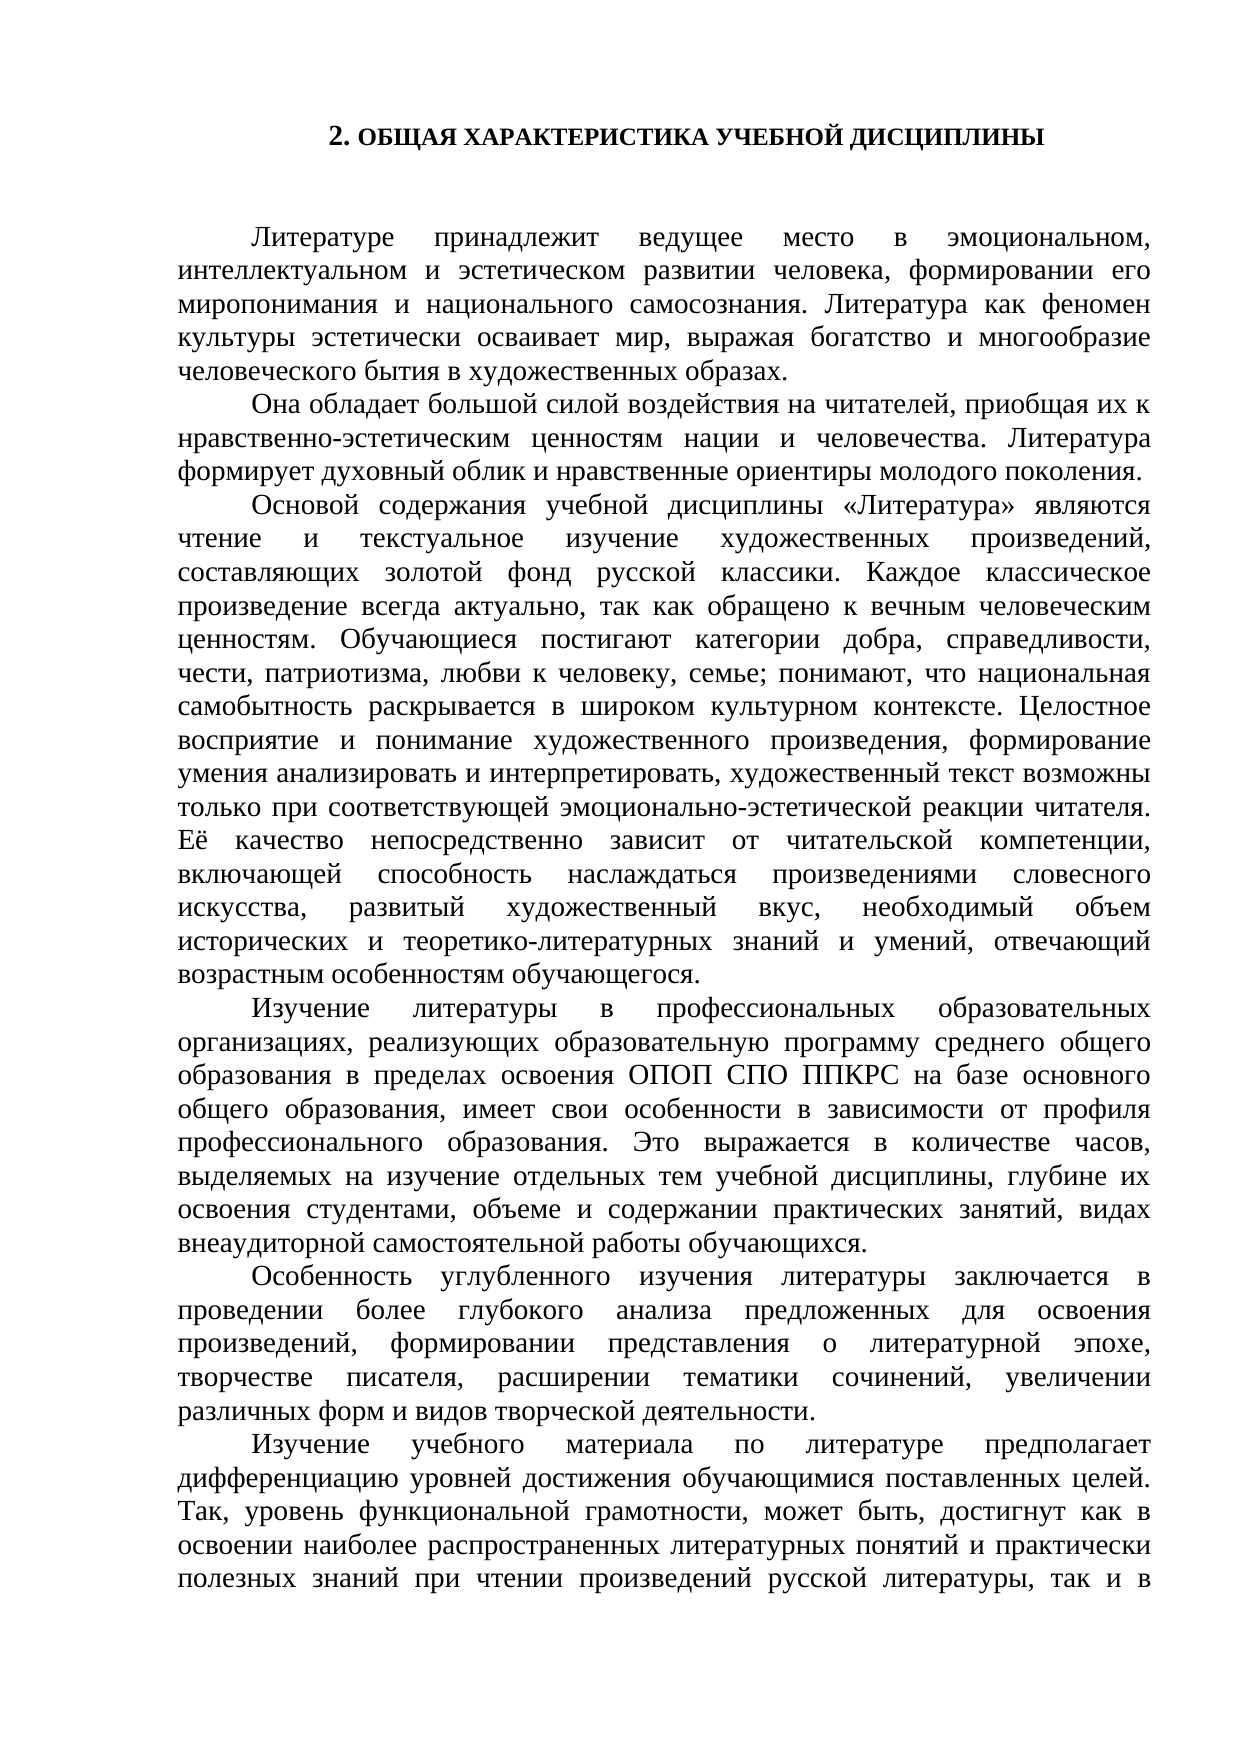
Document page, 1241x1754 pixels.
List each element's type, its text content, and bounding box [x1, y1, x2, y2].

text Основой содержания учебной дисциплины «Литература» являются чтение и текстуальное изучение художественных произведений, составляющих золотой фонд русской классики. Каждое классическое произведение всегда актуально, так как обращено к вечным человеческим ценностям. Обучающиеся постигают категории добра, справедливости, чести, патриотизма, любви к человеку, семье; понимают, что национальная самобытность раскрывается в широком культурном контексте. Целостное восприятие и понимание художественного произведения, формирование умения анализировать и интерпретировать, художественный текст возможны только при соответствующей эмоционально-эстетической реакции читателя. Её качество непосредственно зависит от читательской компетенции, включающей способность наслаждаться произведениями словесного искусства, развитый художественный вкус, необходимый объем исторических и теоретико-литературных знаний и умений, отвечающий возрастным особенностям обучающегося. [177, 487, 1152, 990]
text Особенность углубленного изучения литературы заключается в проведении более глубокого анализа предложенных для освоения произведений, формировании представления о литературной эпохе, творчестве писателя, расширении тематики сочинений, увеличении различных форм и видов творческой деятельности. [177, 1258, 1152, 1426]
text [177, 1426, 1152, 1594]
text Литературе принадлежит ведущее место в эмоциональном, интеллектуальном и эстетическом развитии человека, формировании его миропонимания и национального самосознания. Литература как феномен культуры эстетически осваивает мир, выражая богатство и многообразие человеческого бытия в художественных образах. [177, 219, 1152, 386]
text Изучение литературы в профессиональных образовательных организациях, реализующих образовательную программу среднего общего образования в пределах освоения ОПОП СПО ППКРС на базе основного общего образования, имеет свои особенности в зависимости от профиля профессионального образования. Это выражается в количестве часов, выделяемых на изучение отдельных тем учебной дисциплины, глубине их освоения студентами, объеме и содержании практических занятий, видах внеаудиторной самостоятельной работы обучающихся. [177, 990, 1152, 1258]
text Она обладает большой силой воздействия на читателей, приобщая их к нравственно-эстетическим ценностям нации и человечества. Литература формирует духовный облик и нравственные ориентиры молодого поколения. [177, 386, 1152, 487]
text 2. ОБЩАЯ ХАРАКТЕРИСТИКА УЧЕБНОЙ ДИСЦИПЛИНЫ [177, 118, 1152, 152]
